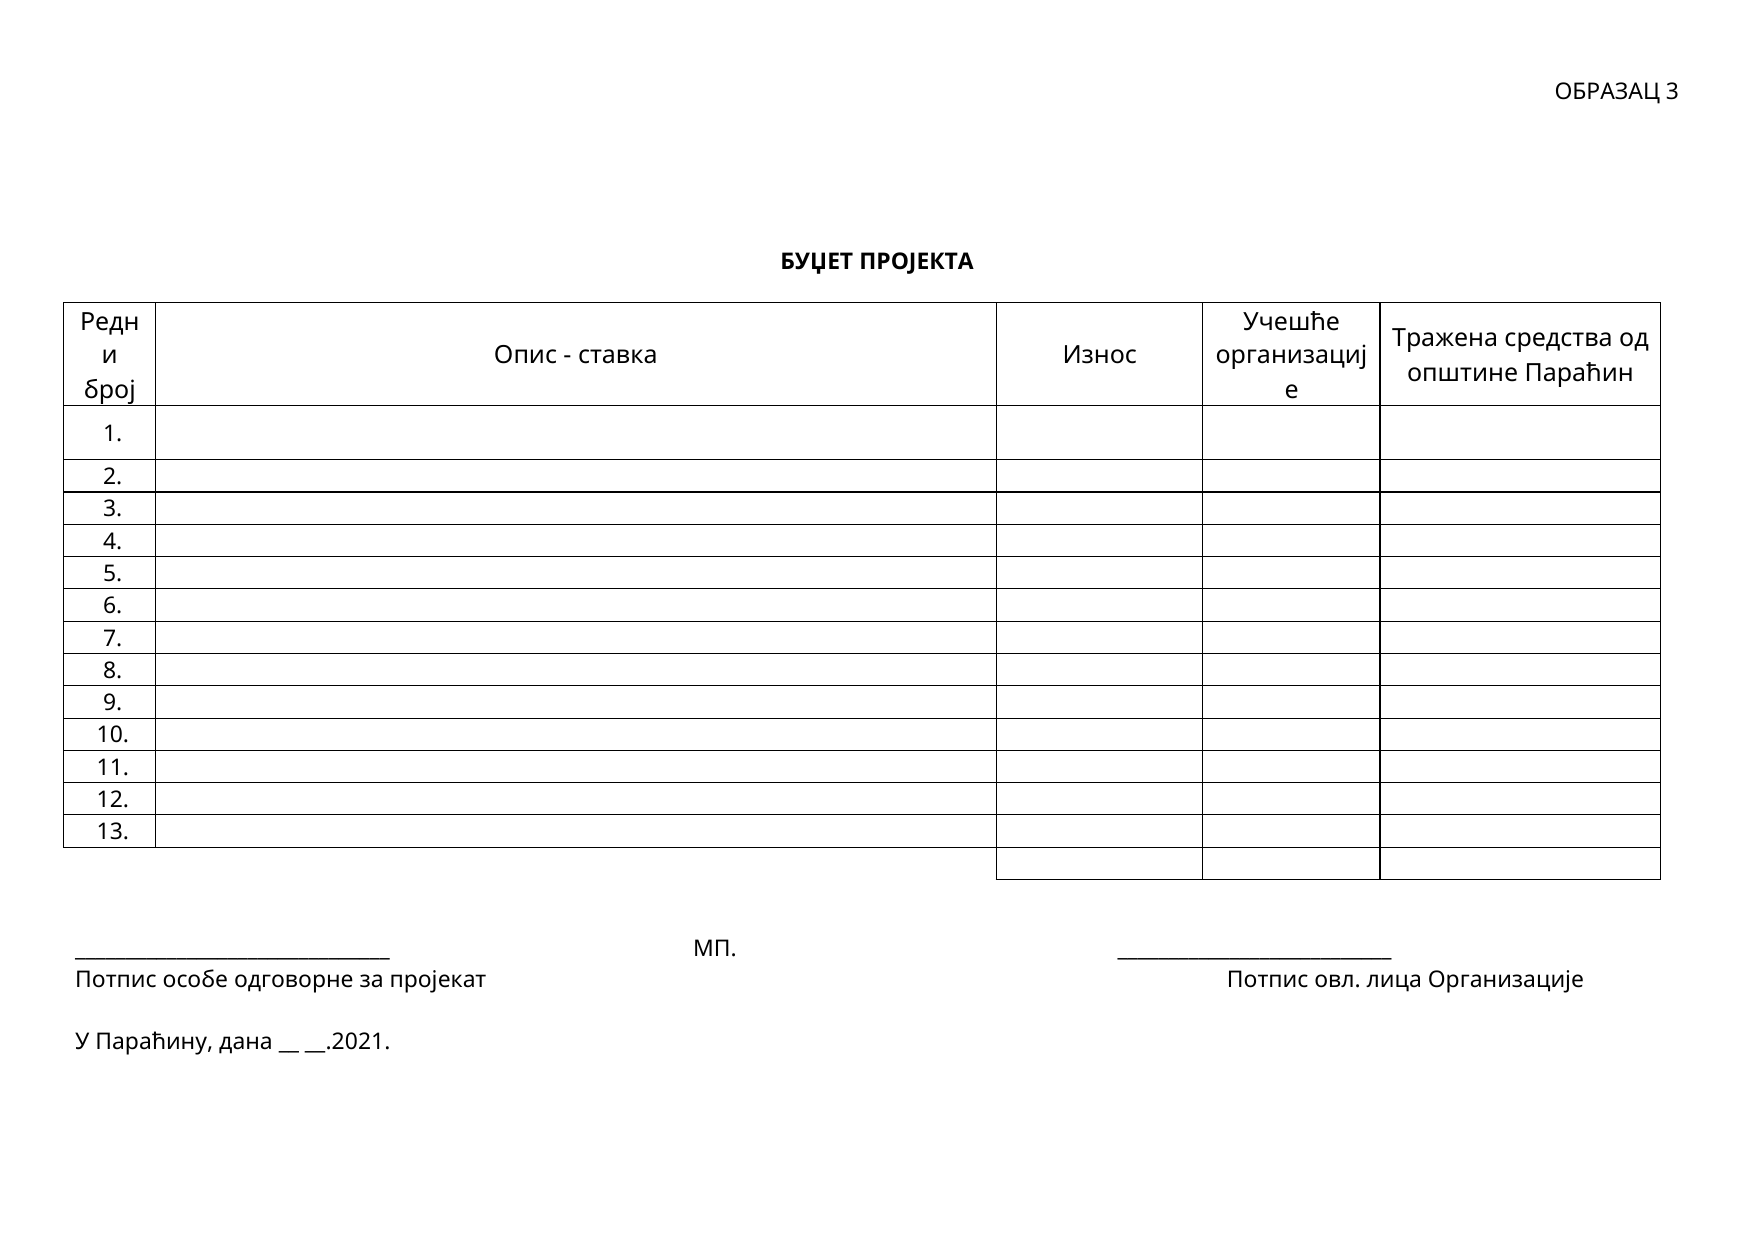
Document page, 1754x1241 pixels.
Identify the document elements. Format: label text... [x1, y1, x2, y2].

table_cell [1381, 686, 1660, 717]
table_cell [1203, 460, 1379, 491]
table_header Опис - ставка [156, 303, 996, 405]
table_cell [64, 589, 155, 621]
table_cell [64, 622, 155, 653]
text Потпис особе одговорне за пројекат Потпис овл. лица Организације [75, 963, 1679, 994]
text БУЏЕТ ПРОЈЕКТА [75, 245, 1679, 277]
table_cell [156, 783, 996, 814]
table_cell [997, 525, 1202, 556]
table_cell [64, 783, 155, 814]
text ОБРАЗАЦ 3 [75, 75, 1679, 106]
table_cell [997, 557, 1202, 588]
table_cell [997, 751, 1202, 782]
table_cell [64, 815, 155, 847]
table_header Редни број [64, 303, 155, 405]
table_cell [1381, 493, 1660, 524]
text _______________________________ МП. ___________________________ [75, 931, 1679, 963]
table_cell [156, 525, 996, 556]
table_cell [1381, 719, 1660, 750]
table_cell [997, 589, 1202, 621]
table_cell [1203, 686, 1379, 717]
table_cell [997, 719, 1202, 750]
table_cell [1203, 719, 1379, 750]
table_cell [1381, 460, 1660, 491]
table_cell [997, 622, 1202, 653]
table_cell [1381, 557, 1660, 588]
table_cell [1381, 589, 1660, 621]
table_cell [64, 525, 155, 556]
table_cell [1203, 751, 1379, 782]
table_cell [156, 589, 996, 621]
table_cell [1381, 406, 1660, 459]
table_cell [1381, 848, 1660, 879]
table_cell [997, 460, 1202, 491]
table_cell [156, 751, 996, 782]
table_cell [64, 557, 155, 588]
table_cell [997, 815, 1202, 847]
text У Параћину, дана __ __.2021. [75, 1025, 1679, 1056]
table_cell [1381, 525, 1660, 556]
table_cell [156, 815, 996, 847]
table_cell [997, 654, 1202, 685]
table_cell [156, 719, 996, 750]
table_cell [64, 654, 155, 685]
table_cell [1203, 654, 1379, 685]
table_cell [1381, 783, 1660, 814]
table_cell [156, 686, 996, 717]
table_cell [64, 460, 155, 491]
table_cell [156, 460, 996, 491]
table_cell [64, 719, 155, 750]
table_cell [997, 406, 1202, 459]
table_cell [64, 493, 155, 524]
table_cell [997, 848, 1202, 879]
table_cell [156, 493, 996, 524]
table_cell [156, 557, 996, 588]
table_cell [64, 406, 155, 459]
table_cell [64, 686, 155, 717]
table_cell [1381, 654, 1660, 685]
table_header Износ [997, 303, 1202, 405]
table_cell [1381, 815, 1660, 847]
table_header Тражена средства од општине Параћин [1381, 303, 1660, 405]
table_cell [1381, 622, 1660, 653]
table_cell [1203, 622, 1379, 653]
table_cell [1203, 493, 1379, 524]
table_cell [156, 406, 996, 459]
table_cell [997, 686, 1202, 717]
table_cell [1381, 751, 1660, 782]
table_cell [1203, 815, 1379, 847]
table_cell [1203, 406, 1379, 459]
table_cell [64, 751, 155, 782]
table_cell [156, 654, 996, 685]
table_cell [156, 622, 996, 653]
table_cell [1203, 525, 1379, 556]
table_cell [1203, 848, 1379, 879]
table_cell [1203, 589, 1379, 621]
table_cell [1203, 783, 1379, 814]
table_cell [997, 493, 1202, 524]
table_cell [1203, 557, 1379, 588]
table_header Учешће организације [1203, 303, 1379, 405]
table_cell [997, 783, 1202, 814]
